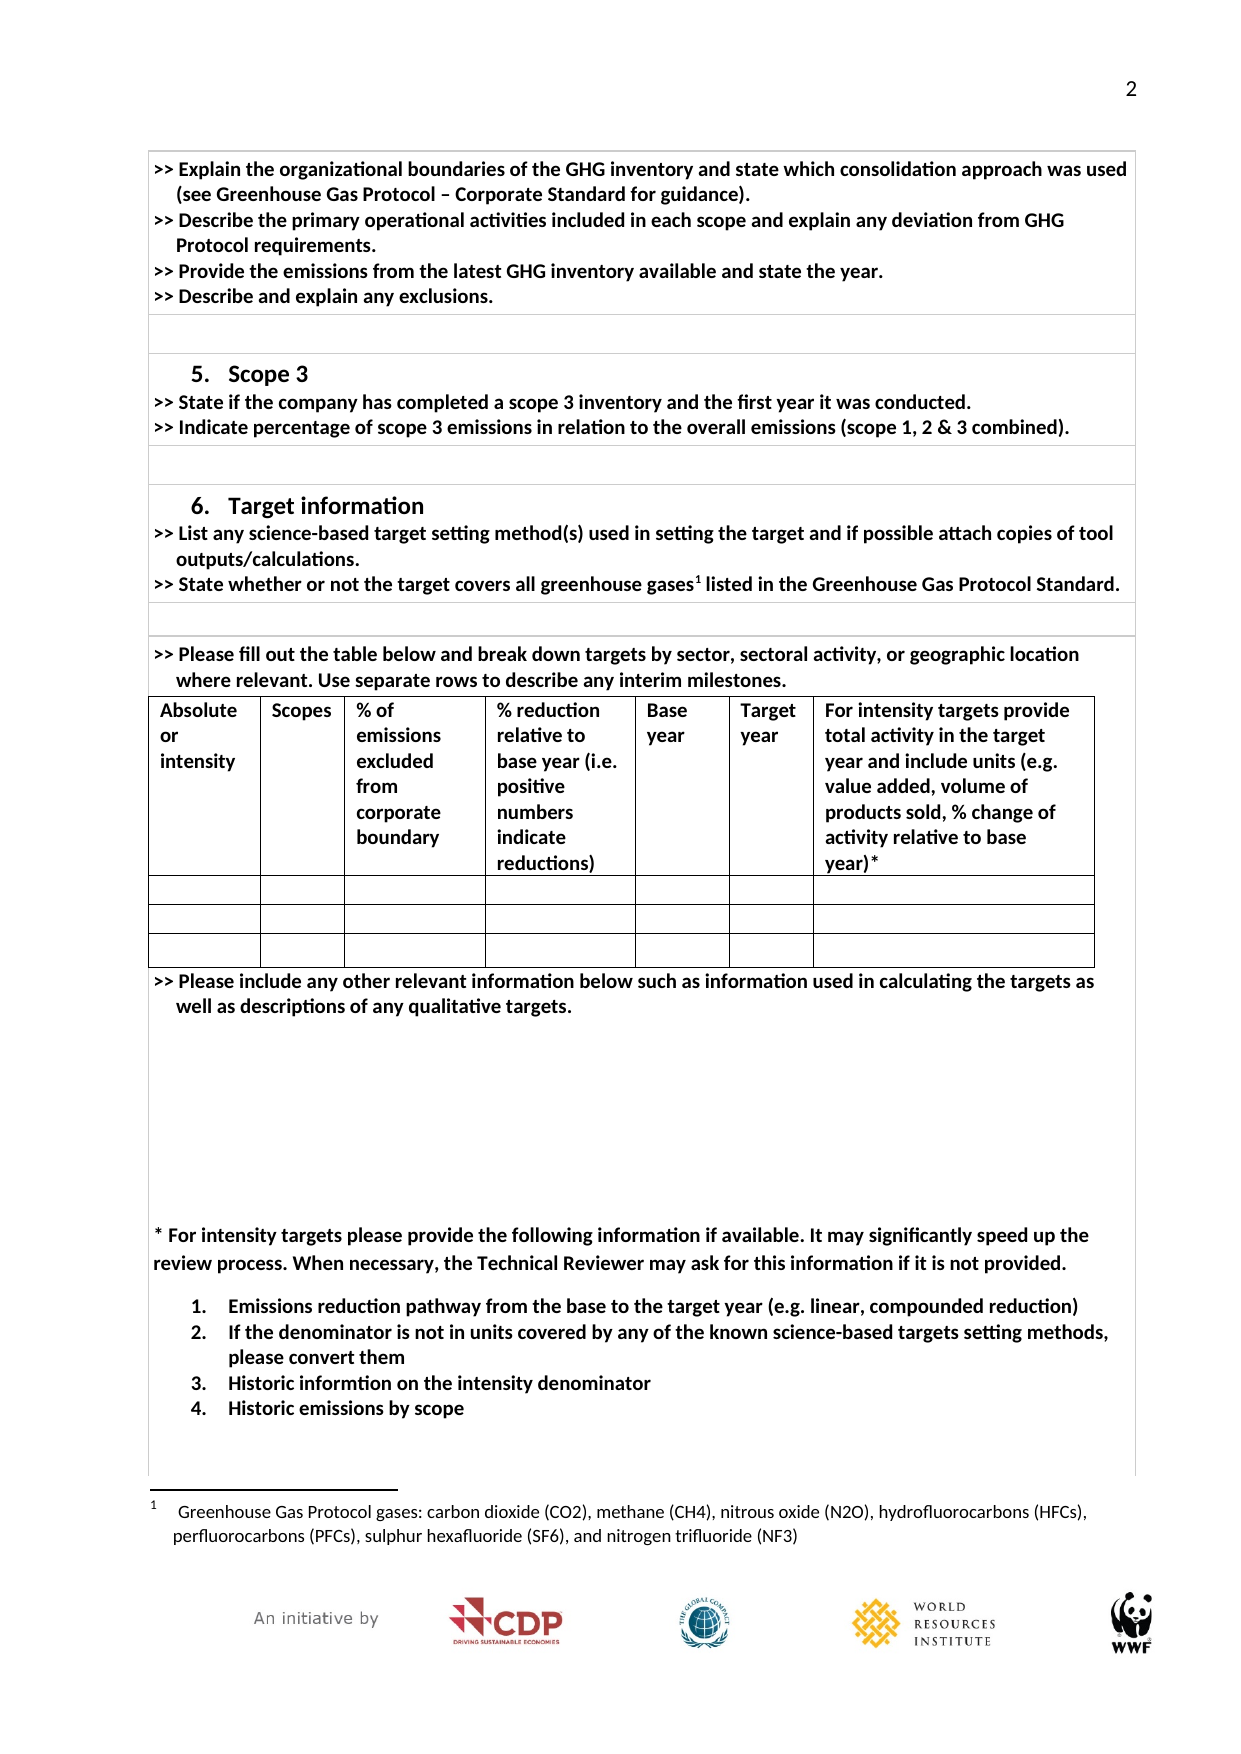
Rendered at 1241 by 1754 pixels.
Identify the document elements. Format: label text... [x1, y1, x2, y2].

table_cell Target information >> List any science-based target setting method(s) used in setting the target and if possible attach copies of tool outputs/calculations. >> State whether or not the target covers all greenhouse gases listed in the Greenhouse Gas Protocol Standard. [149, 485, 1135, 601]
table_cell Scope 3 >> State if the company has completed a scope 3 inventory and the first year it was conducted. >> Indicate percentage of scope 3 emissions in relation to the overall emissions (scope 1, 2 & 3 combined). [149, 354, 1135, 445]
table_cell [149, 603, 1135, 635]
table_cell [149, 446, 1135, 484]
table_cell [149, 315, 1135, 352]
picture [3, 1565, 1241, 1752]
